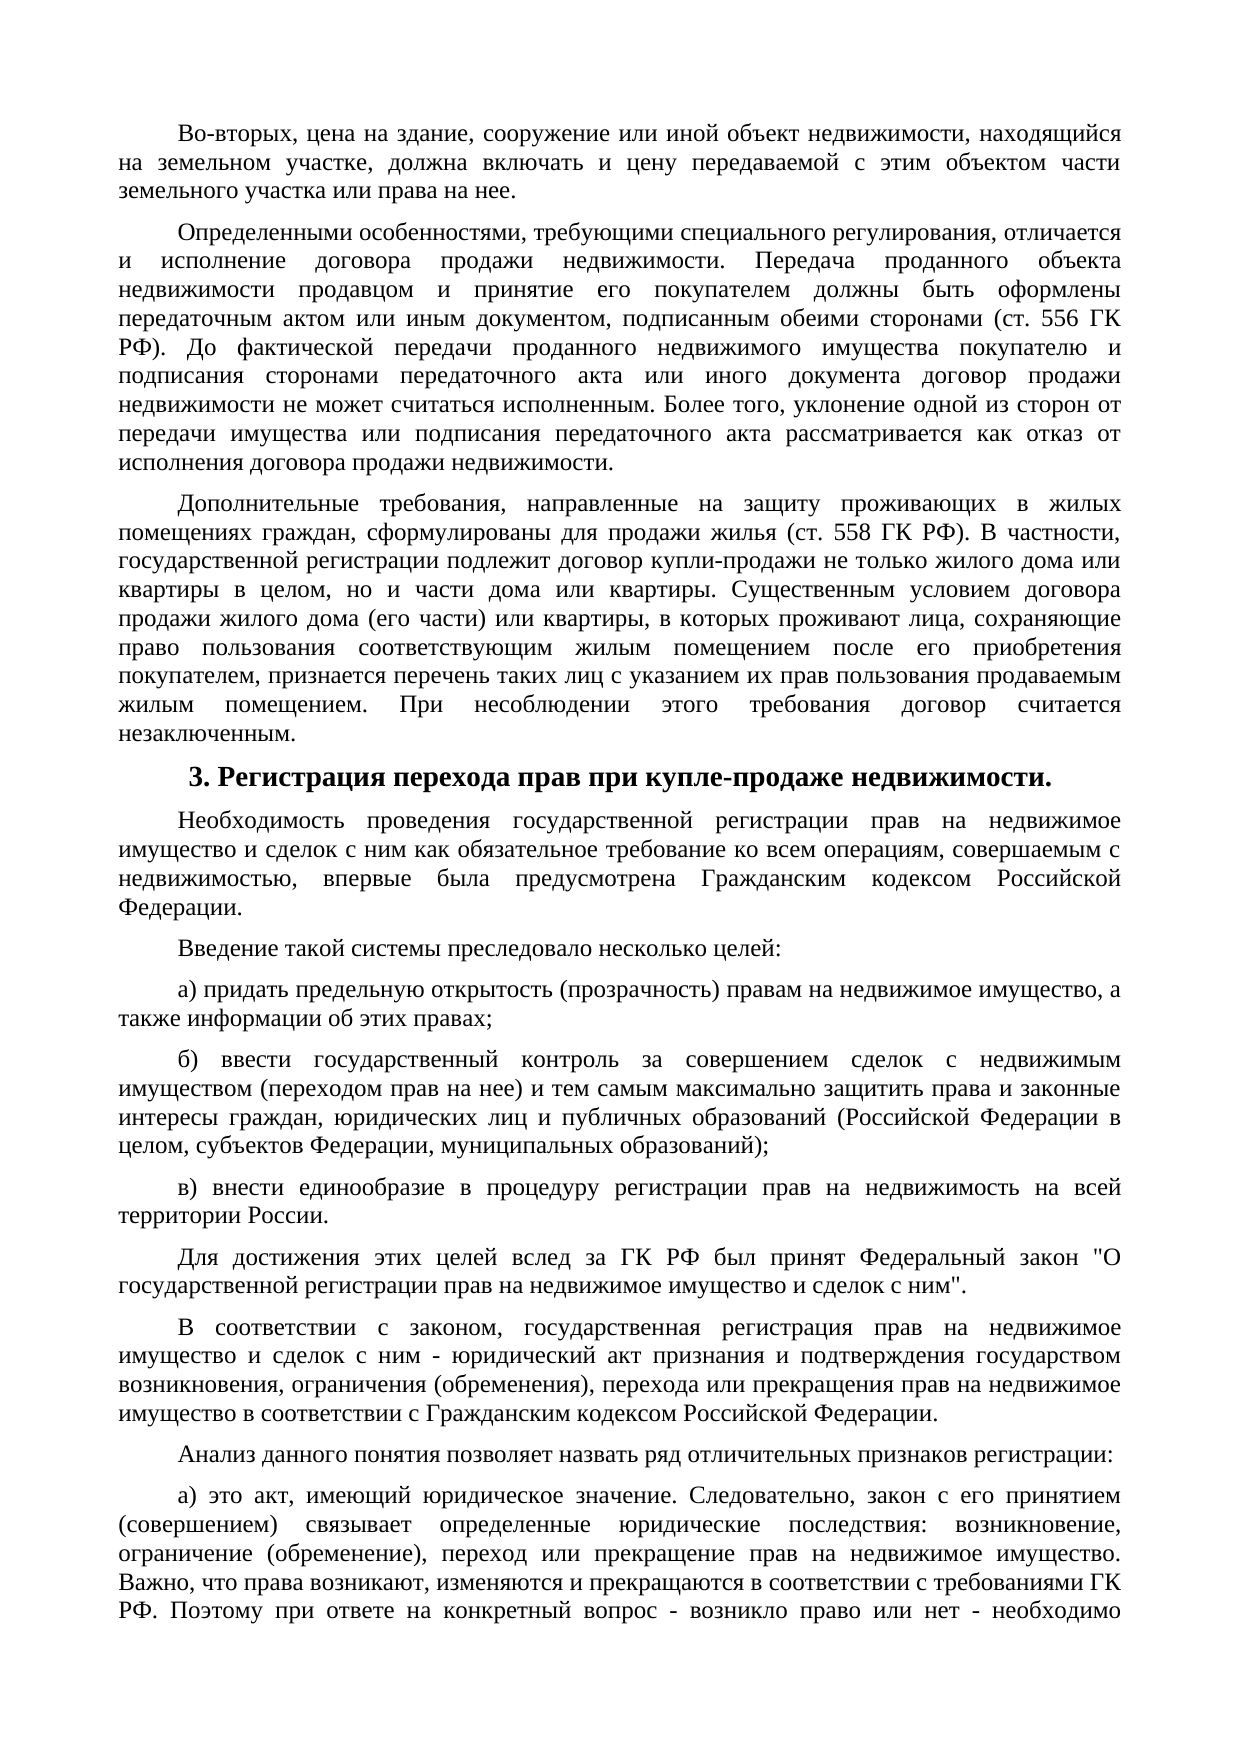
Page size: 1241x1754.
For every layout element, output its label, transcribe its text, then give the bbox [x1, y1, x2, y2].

text 3. Регистрация перехода прав при купле-продаже недвижимости. [118, 759, 1122, 793]
text Дополнительные требования, направленные на защиту проживающих в жилых помещениях граждан, сформулированы для продажи жилья (ст. 558 ГК РФ). В частности, государственной регистрации подлежит договор купли-продажи не только жилого дома или квартиры в целом, но и части дома или квартиры. Существенным условием договора продажи жилого дома (его части) или квартиры, в которых проживают лица, сохраняющие право пользования соответствующим жилым помещением после его приобретения покупателем, признается перечень таких лиц с указанием их прав пользования продаваемым жилым помещением. При несоблюдении этого требования договор считается незаключенным. [118, 488, 1122, 747]
text б) ввести государственный контроль за совершением сделок с недвижимым имуществом (переходом прав на нее) и тем самым максимально защитить права и законные интересы граждан, юридических лиц и публичных образований (Российской Федерации в целом, субъектов Федерации, муниципальных образований); [118, 1044, 1122, 1159]
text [118, 1480, 1122, 1624]
text в) внести единообразие в процедуру регистрации прав на недвижимость на всей территории России. [118, 1172, 1122, 1229]
text Анализ данного понятия позволяет назвать ряд отличительных признаков регистрации: [118, 1439, 1122, 1468]
text Определенными особенностями, требующими специального регулирования, отличается и исполнение договора продажи недвижимости. Передача проданного объекта недвижимости продавцом и принятие его покупателем должны быть оформлены передаточным актом или иным документом, подписанным обеими сторонами (ст. 556 ГК РФ). До фактической передачи проданного недвижимого имущества покупателю и подписания сторонами передаточного акта или иного документа договор продажи недвижимости не может считаться исполненным. Более того, уклонение одной из сторон от передачи имущества или подписания передаточного акта рассматривается как отказ от исполнения договора продажи недвижимости. [118, 217, 1122, 476]
text Необходимость проведения государственной регистрации прав на недвижимое имущество и сделок с ним как обязательное требование ко всем операциям, совершаемым с недвижимостью, впервые была предусмотрена Гражданским кодексом Российской Федерации. [118, 805, 1122, 920]
text Введение такой системы преследовало несколько целей: [118, 933, 1122, 962]
text Во-вторых, цена на здание, сооружение или иной объект недвижимости, находящийся на земельном участке, должна включать и цену передаваемой с этим объектом части земельного участка или права на нее. [118, 118, 1122, 204]
text а) придать предельную открытость (прозрачность) правам на недвижимое имущество, а также информации об этих правах; [118, 974, 1122, 1032]
text В соответствии с законом, государственная регистрация прав на недвижимое имущество и сделок с ним - юридический акт признания и подтверждения государством возникновения, ограничения (обременения), перехода или прекращения прав на недвижимое имущество в соответствии с Гражданским кодексом Российской Федерации. [118, 1312, 1122, 1427]
text Для достижения этих целей вслед за ГК РФ был принят Федеральный закон "О государственной регистрации прав на недвижимое имущество и сделок с ним". [118, 1242, 1122, 1299]
